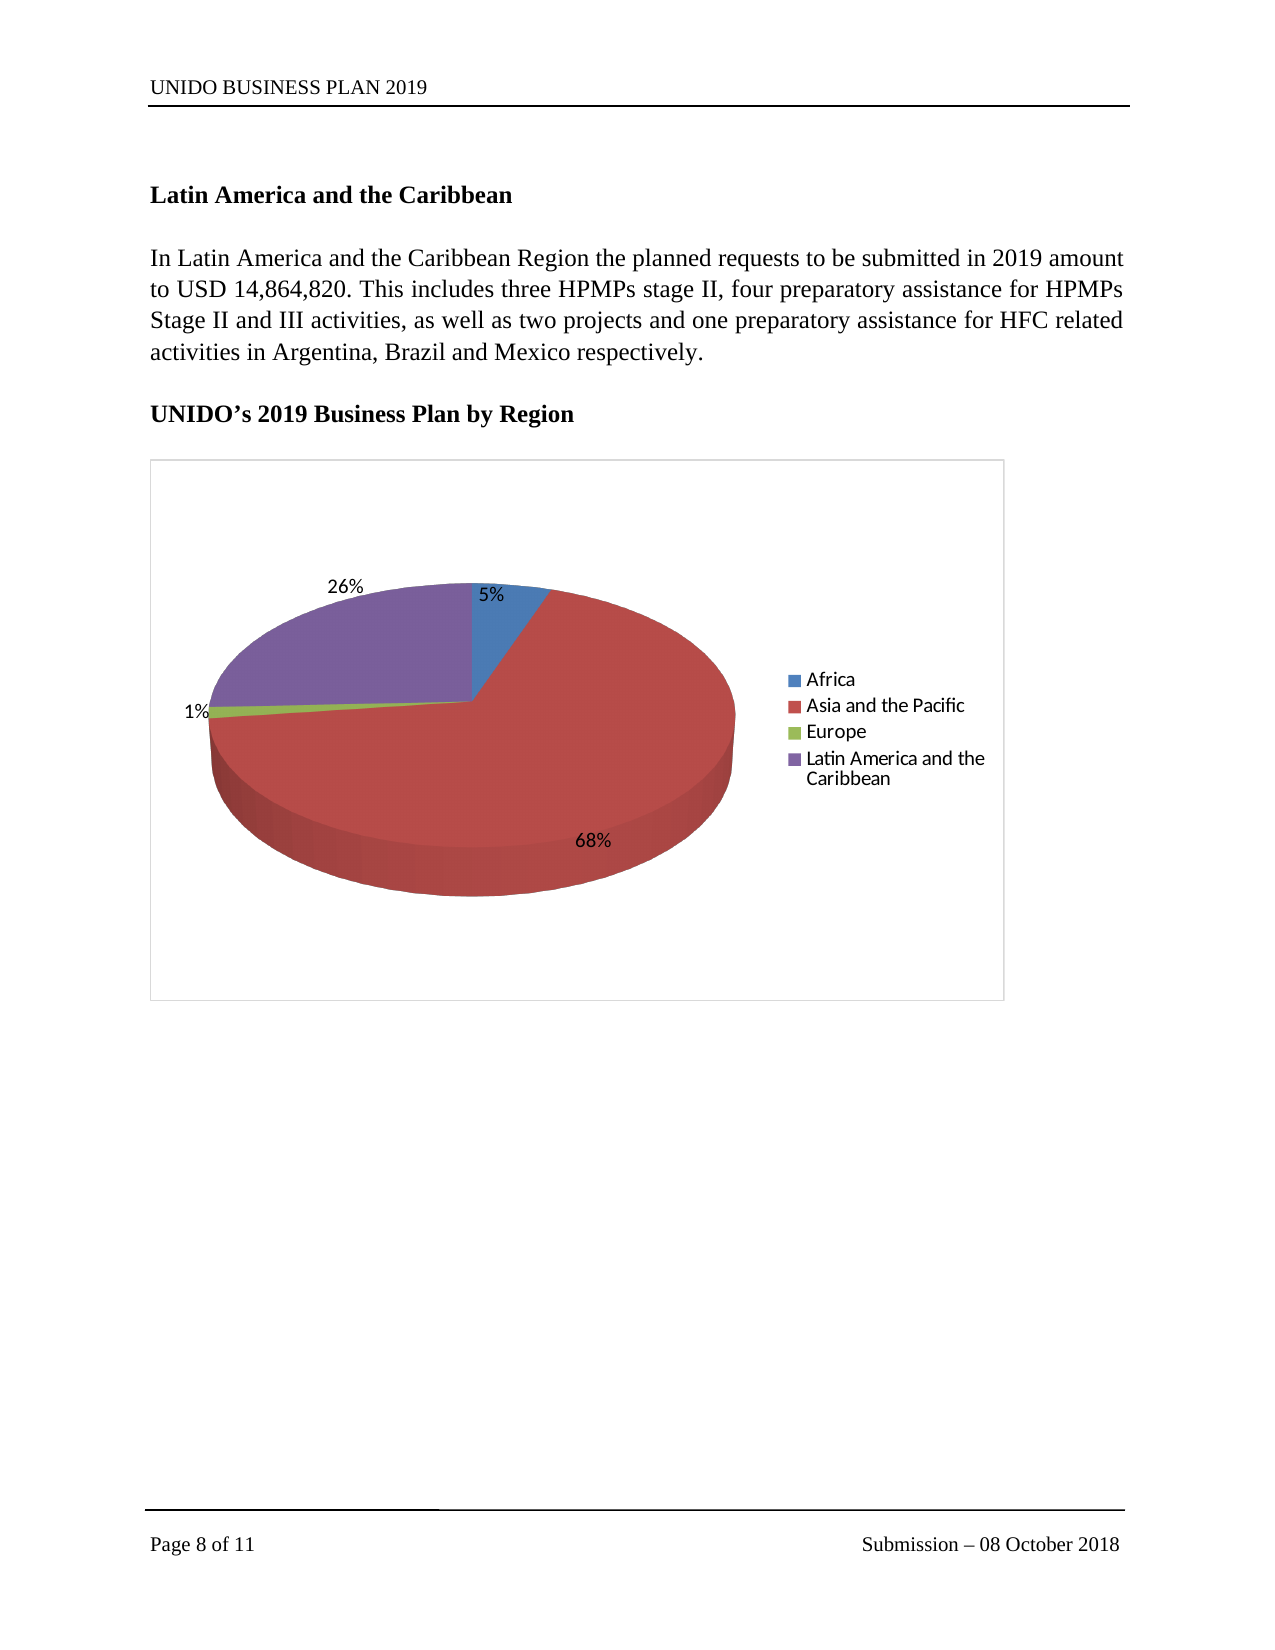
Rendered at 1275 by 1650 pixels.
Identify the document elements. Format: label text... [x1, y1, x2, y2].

text UNIDO’s 2019 Business Plan by Region [150, 397, 1125, 428]
subtitle Latin America and the Caribbean [150, 178, 1125, 209]
text In Latin America and the Caribbean Region the planned requests to be submitted in 2019 amount to USD 14,864,820. This includes three HPMPs stage II, four preparatory assistance for HPMPs Stage II and III activities, as well as two projects and one preparatory assistance for HFC related activities in Argentina, Brazil and Mexico respectively. [150, 241, 1125, 366]
